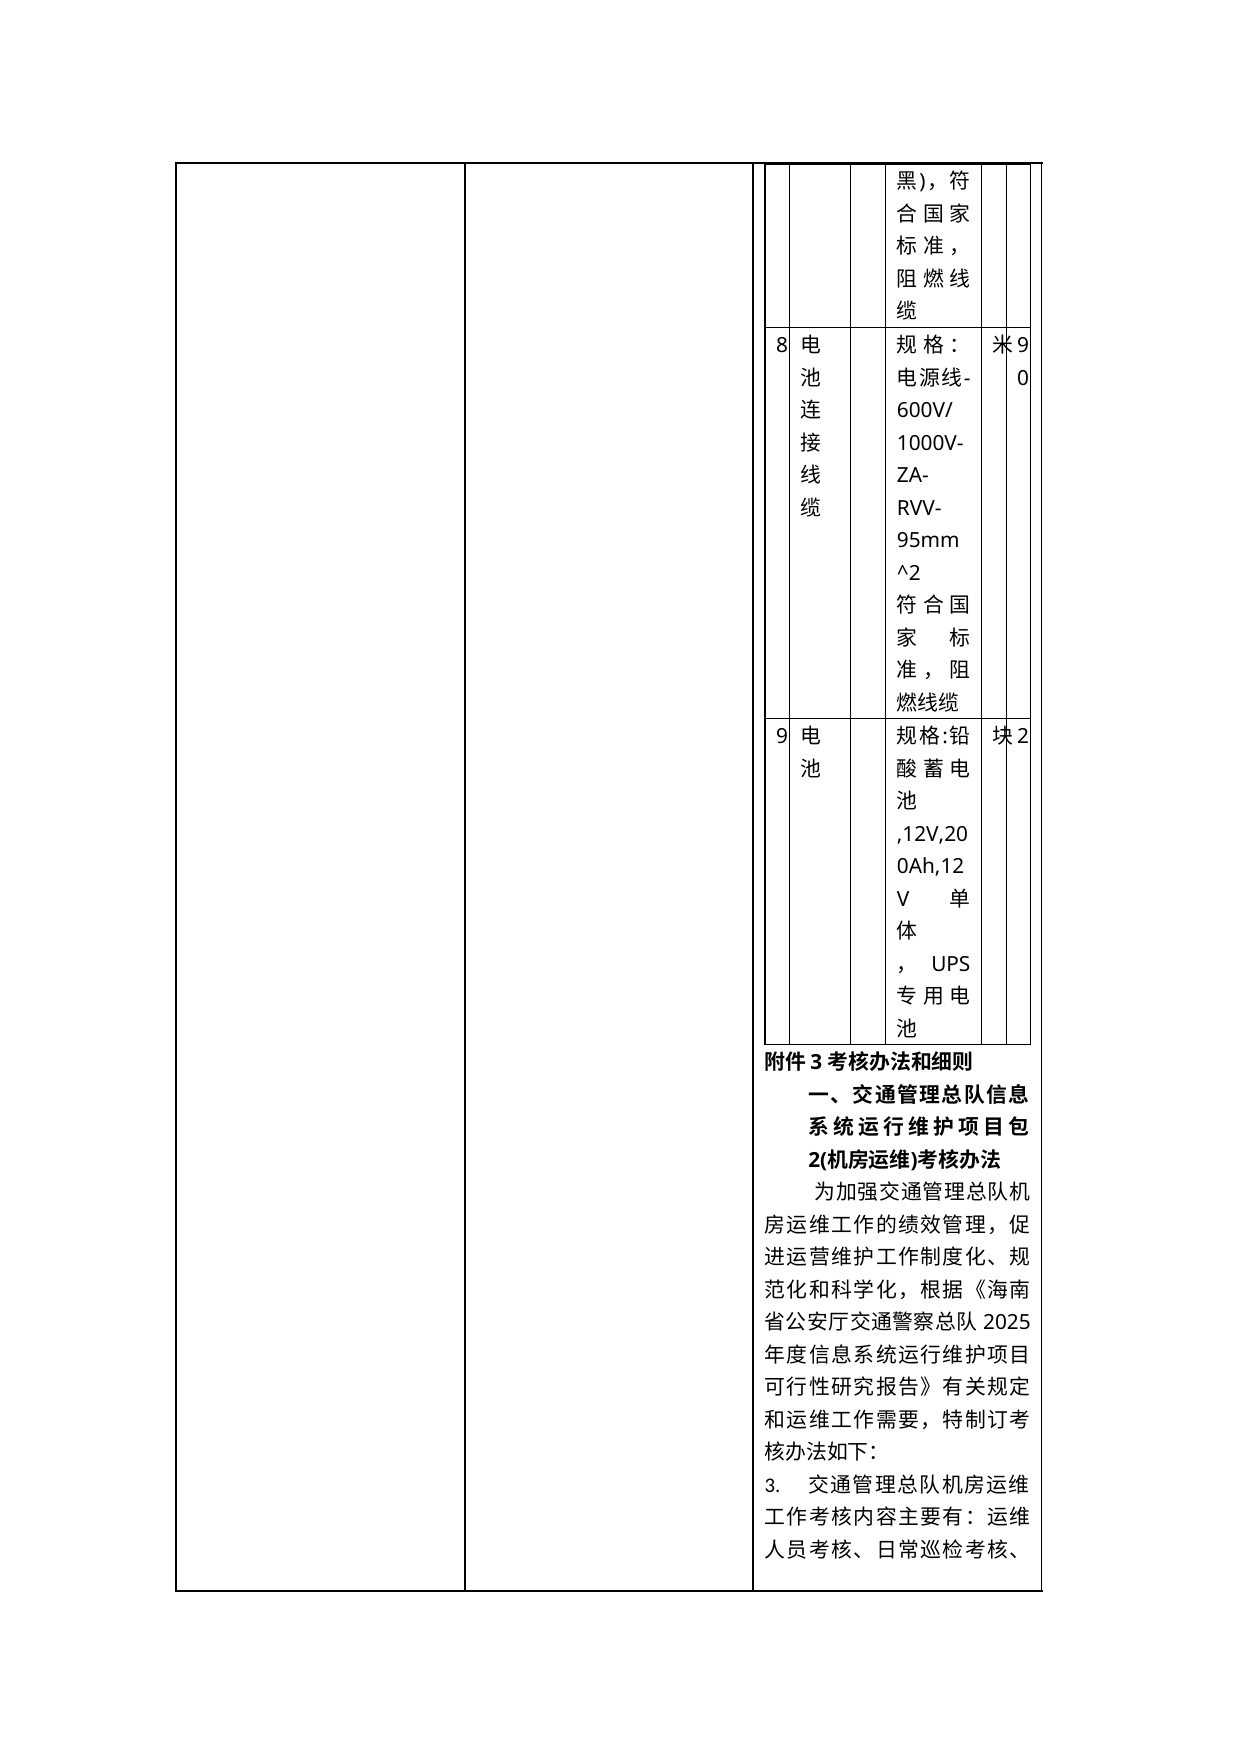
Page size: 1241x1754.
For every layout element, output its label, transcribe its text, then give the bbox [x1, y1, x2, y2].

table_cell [754, 164, 1041, 1590]
table_cell 1 [177, 164, 464, 1590]
table_cell [466, 164, 752, 1590]
